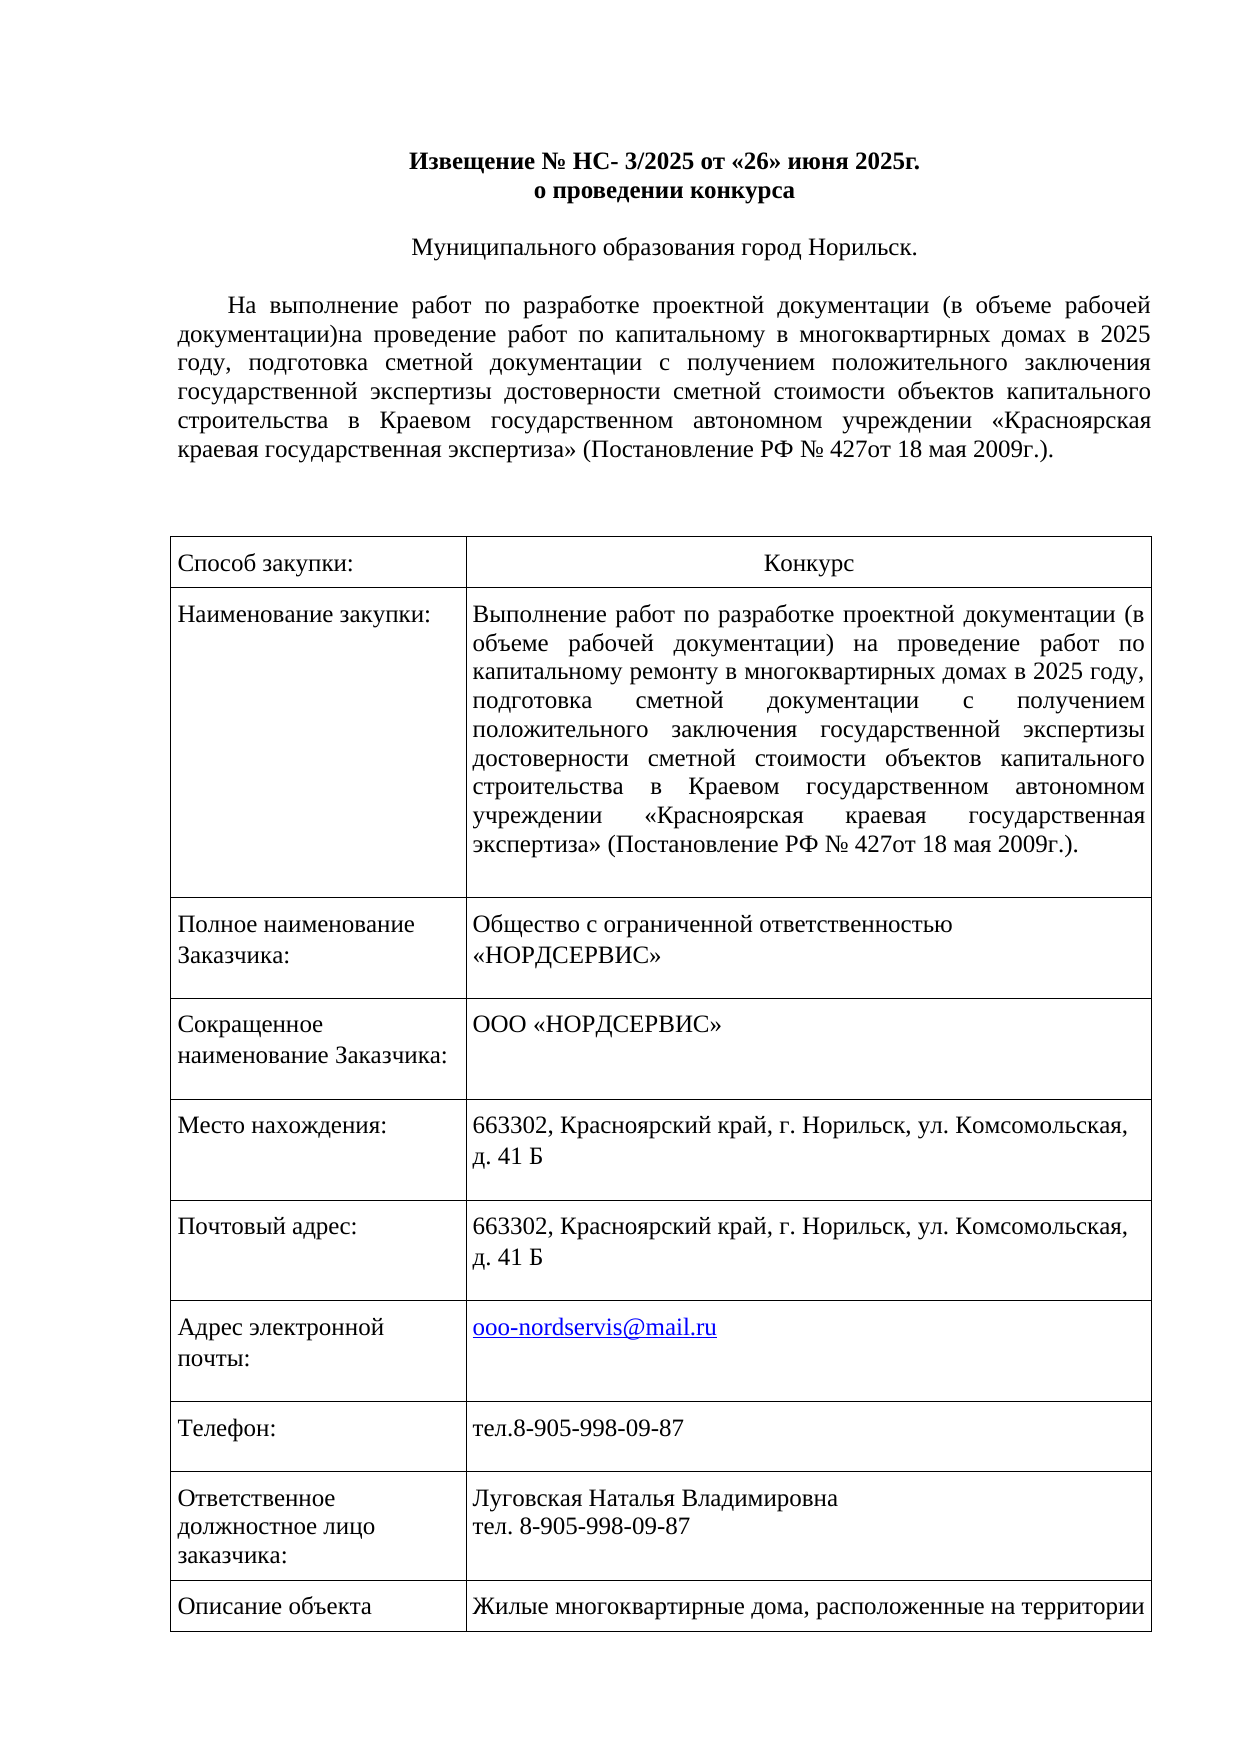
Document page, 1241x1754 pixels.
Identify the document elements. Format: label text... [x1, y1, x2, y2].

table_cell Наименование закупки: [171, 588, 466, 897]
table_cell ООО «НОРДСЕРВИС» [467, 999, 1151, 1099]
table_header Конкурс [467, 537, 1151, 587]
table_cell Место нахождения: [171, 1100, 466, 1199]
table_cell ooo-nordservis@mail.ru [467, 1301, 1151, 1401]
text На выполнение работ по разработке проектной документации (в объеме рабочей документации)на проведение работ по капитальному в многоквартирных домах в 2025 году, подготовка сметной документации с получением положительного заключения государственной экспертизы достоверности сметной стоимости объектов капитального строительства в Краевом государственном автономном учреждении «Красноярская краевая государственная экспертиза» (Постановление РФ № 427от 18 мая 2009г.). [177, 290, 1152, 462]
table_cell Сокращенное наименование Заказчика: [171, 999, 466, 1099]
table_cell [467, 1581, 1151, 1631]
table_cell Выполнение работ по разработке проектной документации (в объеме рабочей документации) на проведение работ по капитальному ремонту в многоквартирных домах в 2025 году, подготовка сметной документации с получением положительного заключения государственной экспертизы достоверности сметной стоимости объектов капитального строительства в Краевом государственном автономном учреждении «Красноярская краевая государственная экспертиза» (Постановление РФ № 427от 18 мая 2009г.). [467, 588, 1151, 897]
table_cell Ответственное должностное лицо заказчика: [171, 1472, 466, 1579]
table_cell Адрес электронной почты: [171, 1301, 466, 1401]
table_cell 663302, Красноярский край, г. Норильск, ул. Комсомольская, д. 41 Б [467, 1100, 1151, 1199]
table_cell Телефон: [171, 1402, 466, 1471]
text о проведении конкурса [177, 175, 1152, 204]
text Муниципального образования город Норильск. [177, 232, 1152, 261]
text Извещение № НС- 3/2025 от «26» июня 2025г. [177, 146, 1152, 175]
table_cell Общество с ограниченной ответственностью «НОРДСЕРВИС» [467, 898, 1151, 998]
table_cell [171, 1581, 466, 1631]
table_cell тел.8-905-998-09-87 [467, 1402, 1151, 1471]
table_cell 663302, Красноярский край, г. Норильск, ул. Комсомольская, д. 41 Б [467, 1201, 1151, 1300]
table_cell Луговская Наталья Владимировна тел. 8-905-998-09-87 [467, 1472, 1151, 1579]
table_header Способ закупки: [171, 537, 466, 587]
table_cell Почтовый адрес: [171, 1201, 466, 1300]
table_cell Полное наименование Заказчика: [171, 898, 466, 998]
